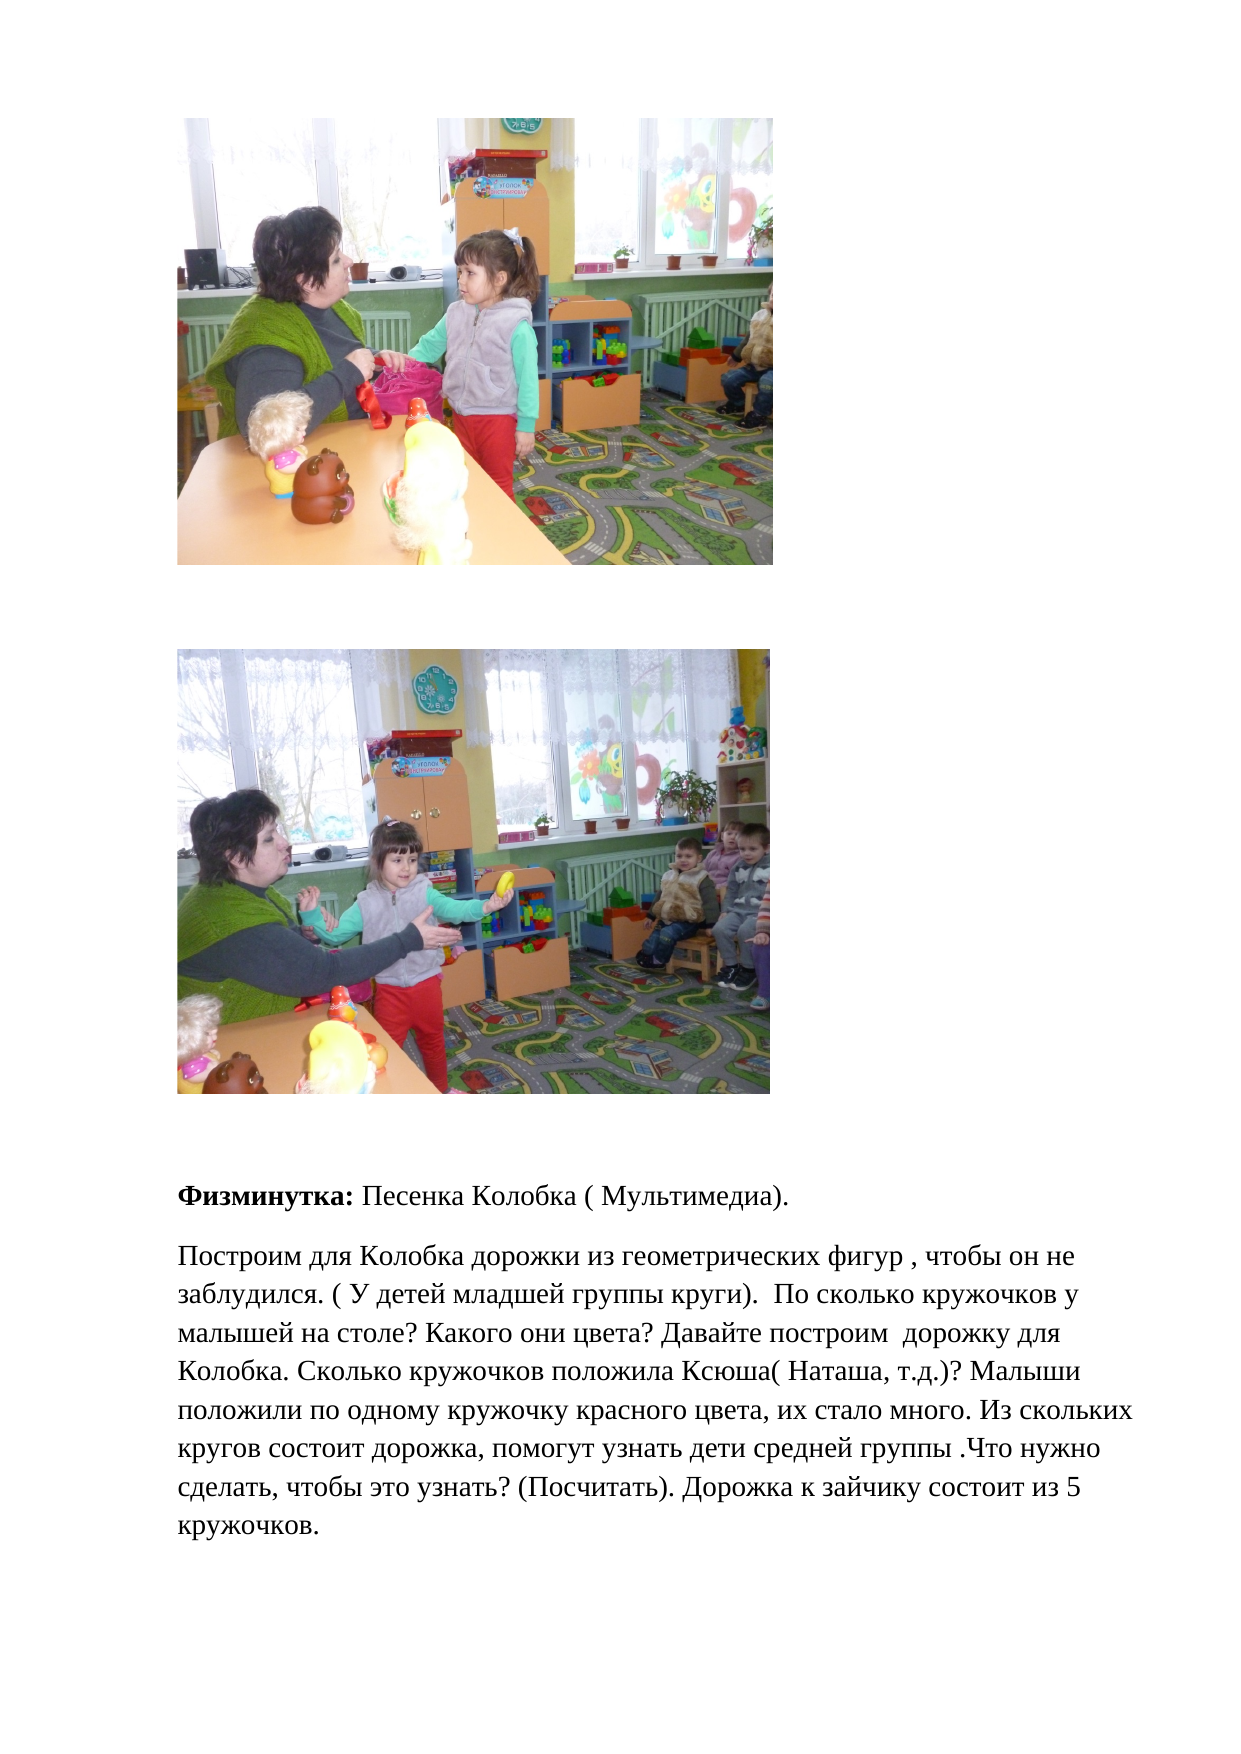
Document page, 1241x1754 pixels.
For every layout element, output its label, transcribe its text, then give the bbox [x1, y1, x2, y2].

text Построим для Колобка дорожки из геометрических фигур , чтобы он не заблудился. ( У детей младшей группы круги). По сколько кружочков у малышей на столе? Какого они цвета? Давайте построим дорожку для Колобка. Сколько кружочков положила Ксюша( Наташа, т.д.)? Малыши положили по одному кружочку красного цвета, их стало много. Из скольких кругов состоит дорожка, помогут узнать дети средней группы .Что нужно сделать, чтобы это узнать? (Посчитать). Дорожка к зайчику состоит из 5 кружочков. [177, 1238, 1152, 1541]
text Физминутка: Песенка Колобка ( Мультимедиа). [177, 1178, 1152, 1212]
picture [177, 118, 773, 565]
picture [177, 649, 770, 1094]
